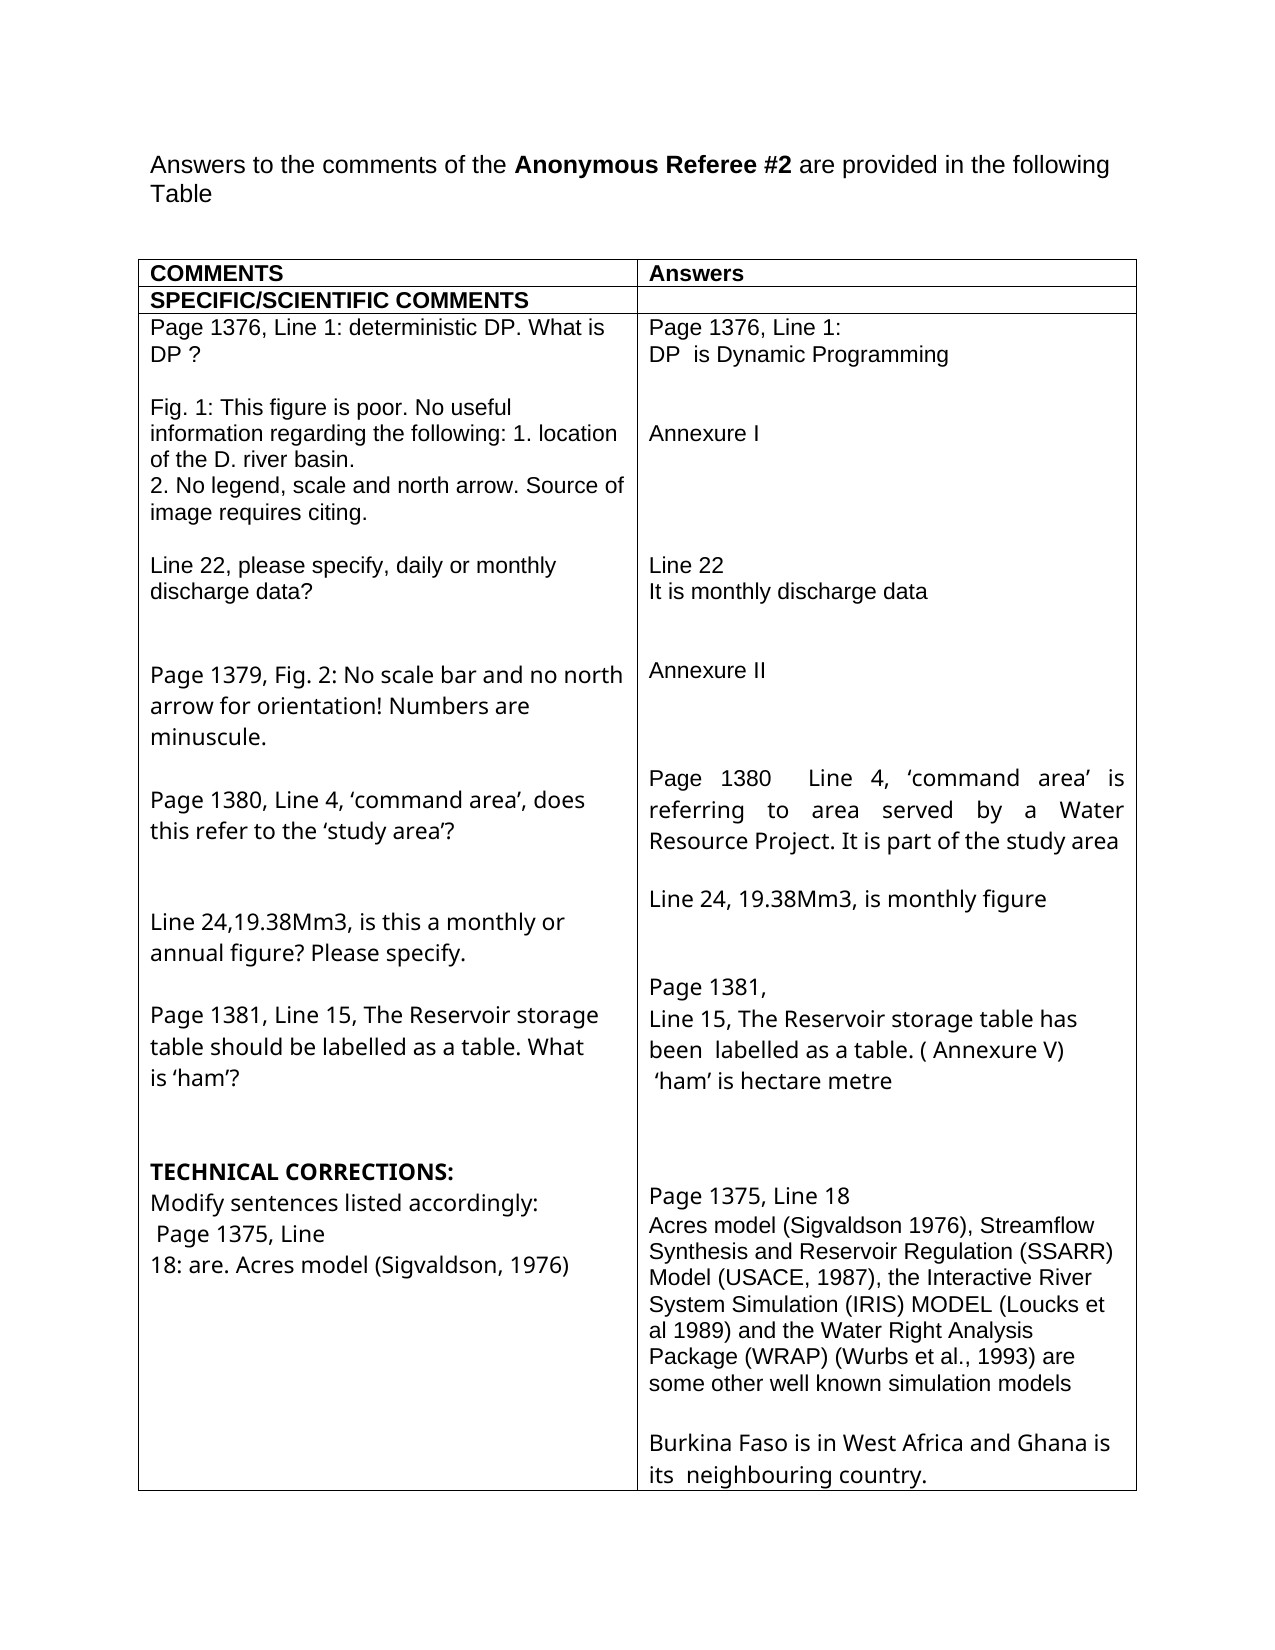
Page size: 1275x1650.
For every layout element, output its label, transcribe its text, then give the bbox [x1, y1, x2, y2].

table_header Answers [638, 260, 1136, 286]
table_cell SPECIFIC/SCIENTIFIC COMMENTS [139, 287, 637, 313]
text Answers to the comments of the Anonymous Referee #2 are provided in the following Table [150, 150, 1125, 207]
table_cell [139, 314, 637, 1490]
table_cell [638, 314, 1136, 1490]
table_header COMMENTS [139, 260, 637, 286]
table_cell [638, 287, 1136, 313]
